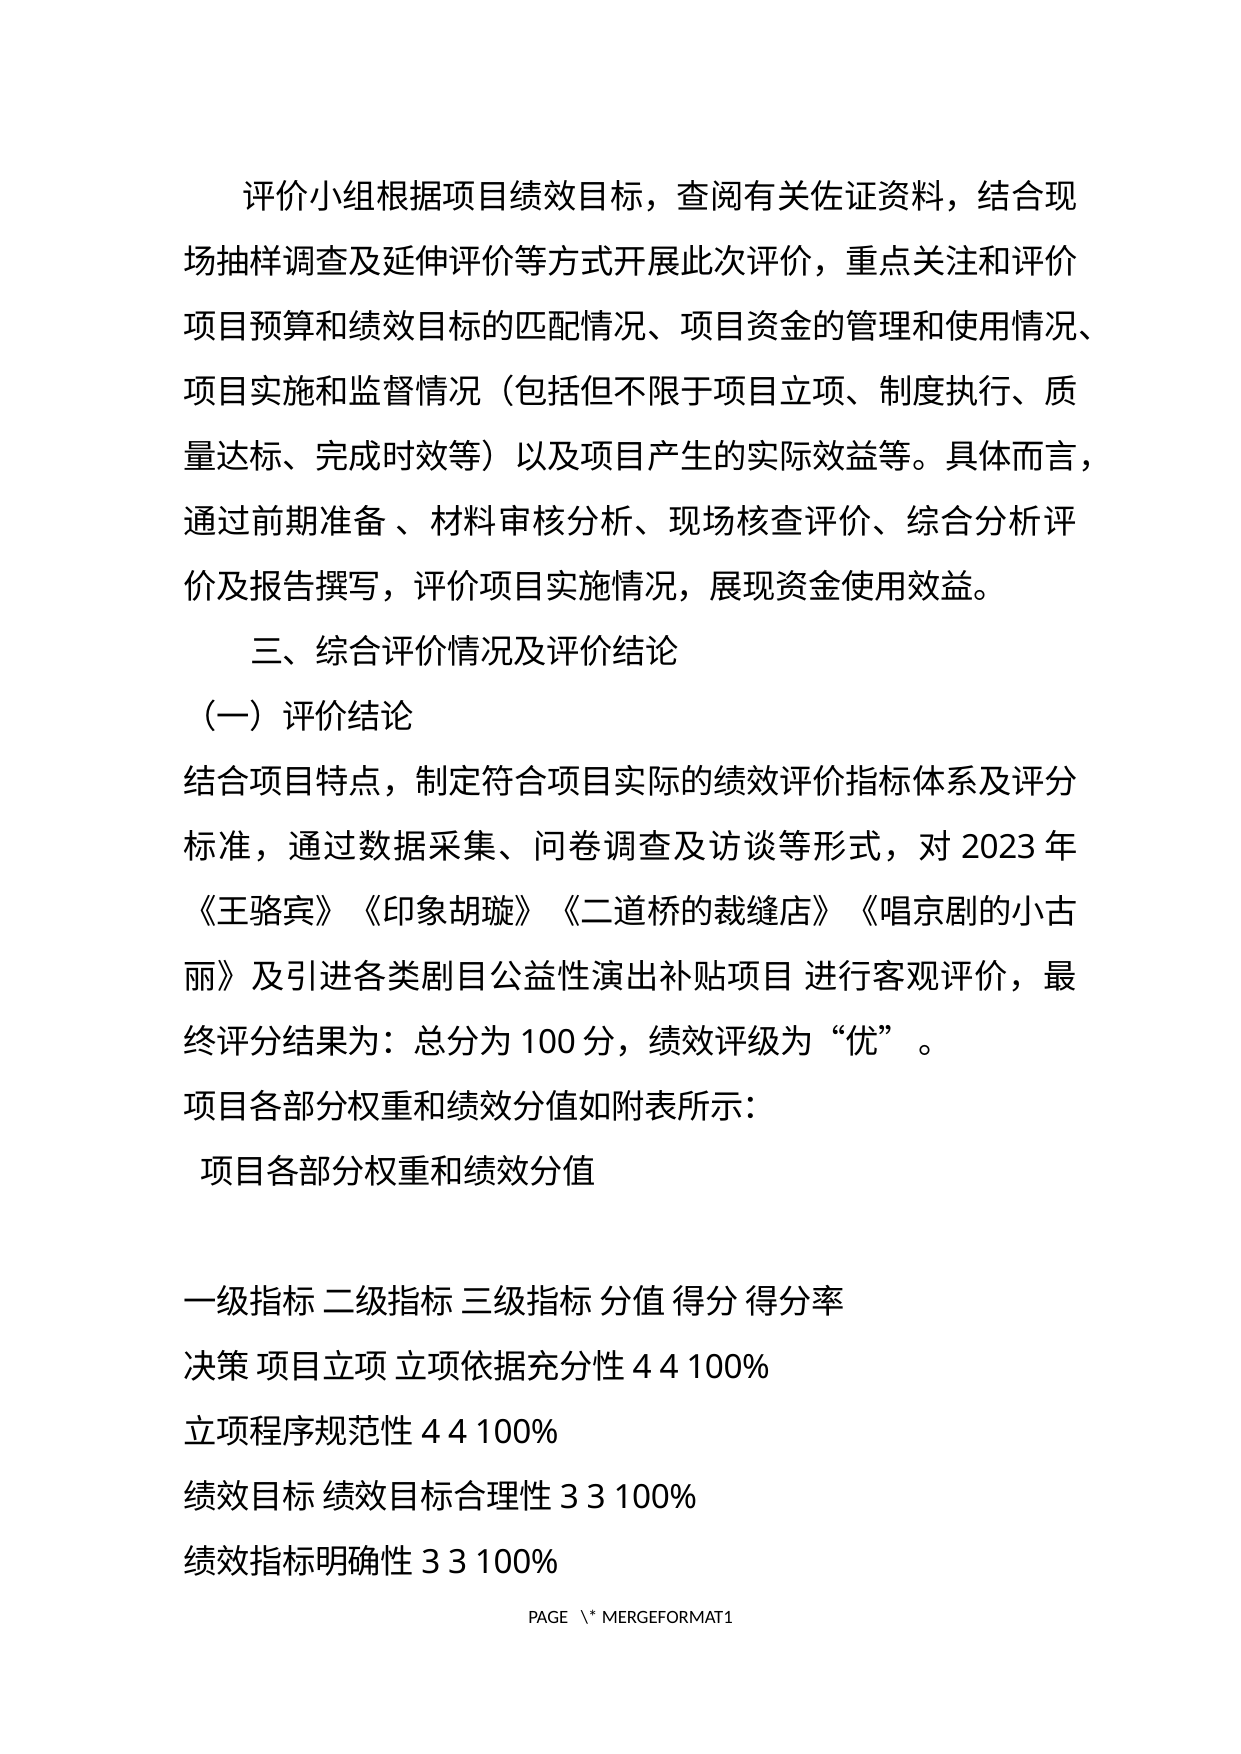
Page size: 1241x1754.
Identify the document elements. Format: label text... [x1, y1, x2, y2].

text 三、综合评价情况及评价结论 [183, 617, 1078, 682]
text 评价小组根据项目绩效目标，查阅有关佐证资料，结合现场抽样调查及延伸评价等方式开展此次评价，重点关注和评价项目预算和绩效目标的匹配情况、项目资金的管理和使用情况、项目实施和监督情况（包括但不限于项目立项、制度执行、质量达标、完成时效等）以及项目产生的实际效益等。具体而言，通过前期准备 、材料审核分析、现场核查评价、综合分析评价及报告撰写，评价项目实施情况，展现资金使用效益。 [183, 162, 1078, 617]
